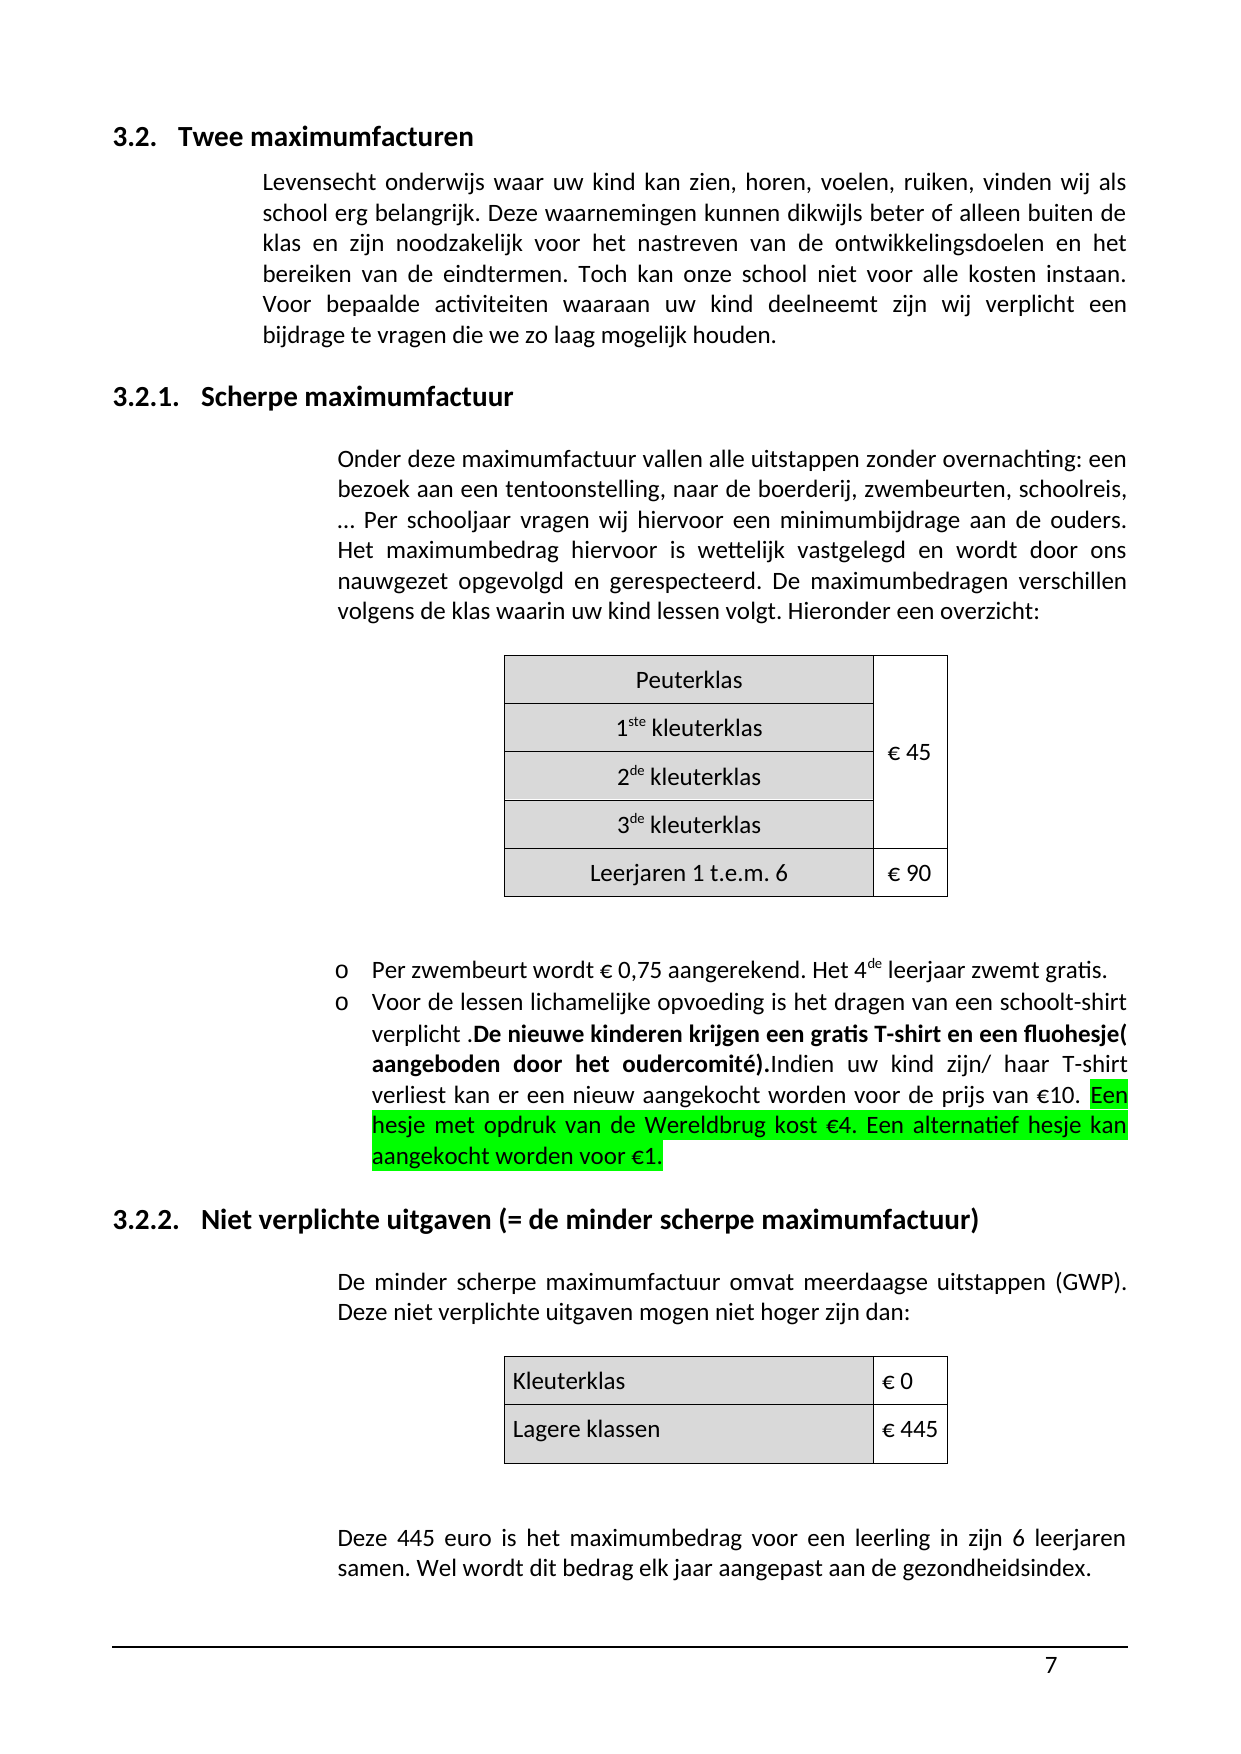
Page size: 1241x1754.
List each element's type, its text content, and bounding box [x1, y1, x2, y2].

list Deze 445 euro is het maximumbedrag voor een leerling in zijn 6 leerjaren samen. Wel wordt dit bedrag elk jaar aangepast aan de gezondheidsindex. [337, 1522, 1128, 1583]
list Levensecht onderwijs waar uw kind kan zien, horen, voelen, ruiken, vinden wij als school erg belangrijk. Deze waarnemingen kunnen dikwijls beter of alleen buiten de klas en zijn noodzakelijk voor het nastreven van de ontwikkelingsdoelen en het bereiken van de eindtermen. Toch kan onze school niet voor alle kosten instaan. Voor bepaalde activiteiten waaraan uw kind deelneemt zijn wij verplicht een bijdrage te vragen die we zo laag mogelijk houden. [262, 166, 1128, 349]
table_header Peuterklas [505, 656, 873, 703]
list Voor de lessen lichamelijke opvoeding is het dragen van een schoolt-shirt verplicht .De nieuwe kinderen krijgen een gratis T-shirt en een fluohesje( aangeboden door het oudercomité).Indien uw kind zijn/ haar T-shirt verliest kan er een nieuw aangekocht worden voor de prijs van €10. Een hesje met opdruk van de Wereldbrug kost €4. Een alternatief hesje kan aangekocht worden voor €1. [334, 986, 1128, 1171]
table_cell Lagere klassen [505, 1405, 873, 1463]
table_header € 0 [874, 1357, 947, 1404]
table_cell € 445 [874, 1405, 947, 1463]
table_cell 3de kleuterklas [505, 801, 873, 848]
text Scherpe maximumfactuur [112, 378, 1128, 414]
list Per zwembeurt wordt € 0,75 aangerekend. Het 4de leerjaar zwemt gratis. [334, 954, 1128, 986]
table_cell Leerjaren 1 t.e.m. 6 [505, 849, 873, 896]
text Niet verplichte uitgaven (= de minder scherpe maximumfactuur) [112, 1201, 1128, 1237]
table_header € 45 [874, 656, 947, 848]
list Onder deze maximumfactuur vallen alle uitstappen zonder overnachting: een bezoek aan een tentoonstelling, naar de boerderij, zwembeurten, schoolreis, … Per schooljaar vragen wij hiervoor een minimumbijdrage aan de ouders. Het maximumbedrag hiervoor is wettelijk vastgelegd en wordt door ons nauwgezet opgevolgd en gerespecteerd. De maximumbedragen verschillen volgens de klas waarin uw kind lessen volgt. Hieronder een overzicht: [337, 443, 1128, 626]
list De minder scherpe maximumfactuur omvat meerdaagse uitstappen (GWP). Deze niet verplichte uitgaven mogen niet hoger zijn dan: [337, 1266, 1128, 1327]
table_header Kleuterklas [505, 1357, 873, 1404]
text Twee maximumfacturen [112, 118, 1128, 154]
table_cell € 90 [874, 849, 947, 896]
table_cell 2de kleuterklas [505, 752, 873, 799]
table_cell 1ste kleuterklas [505, 704, 873, 751]
